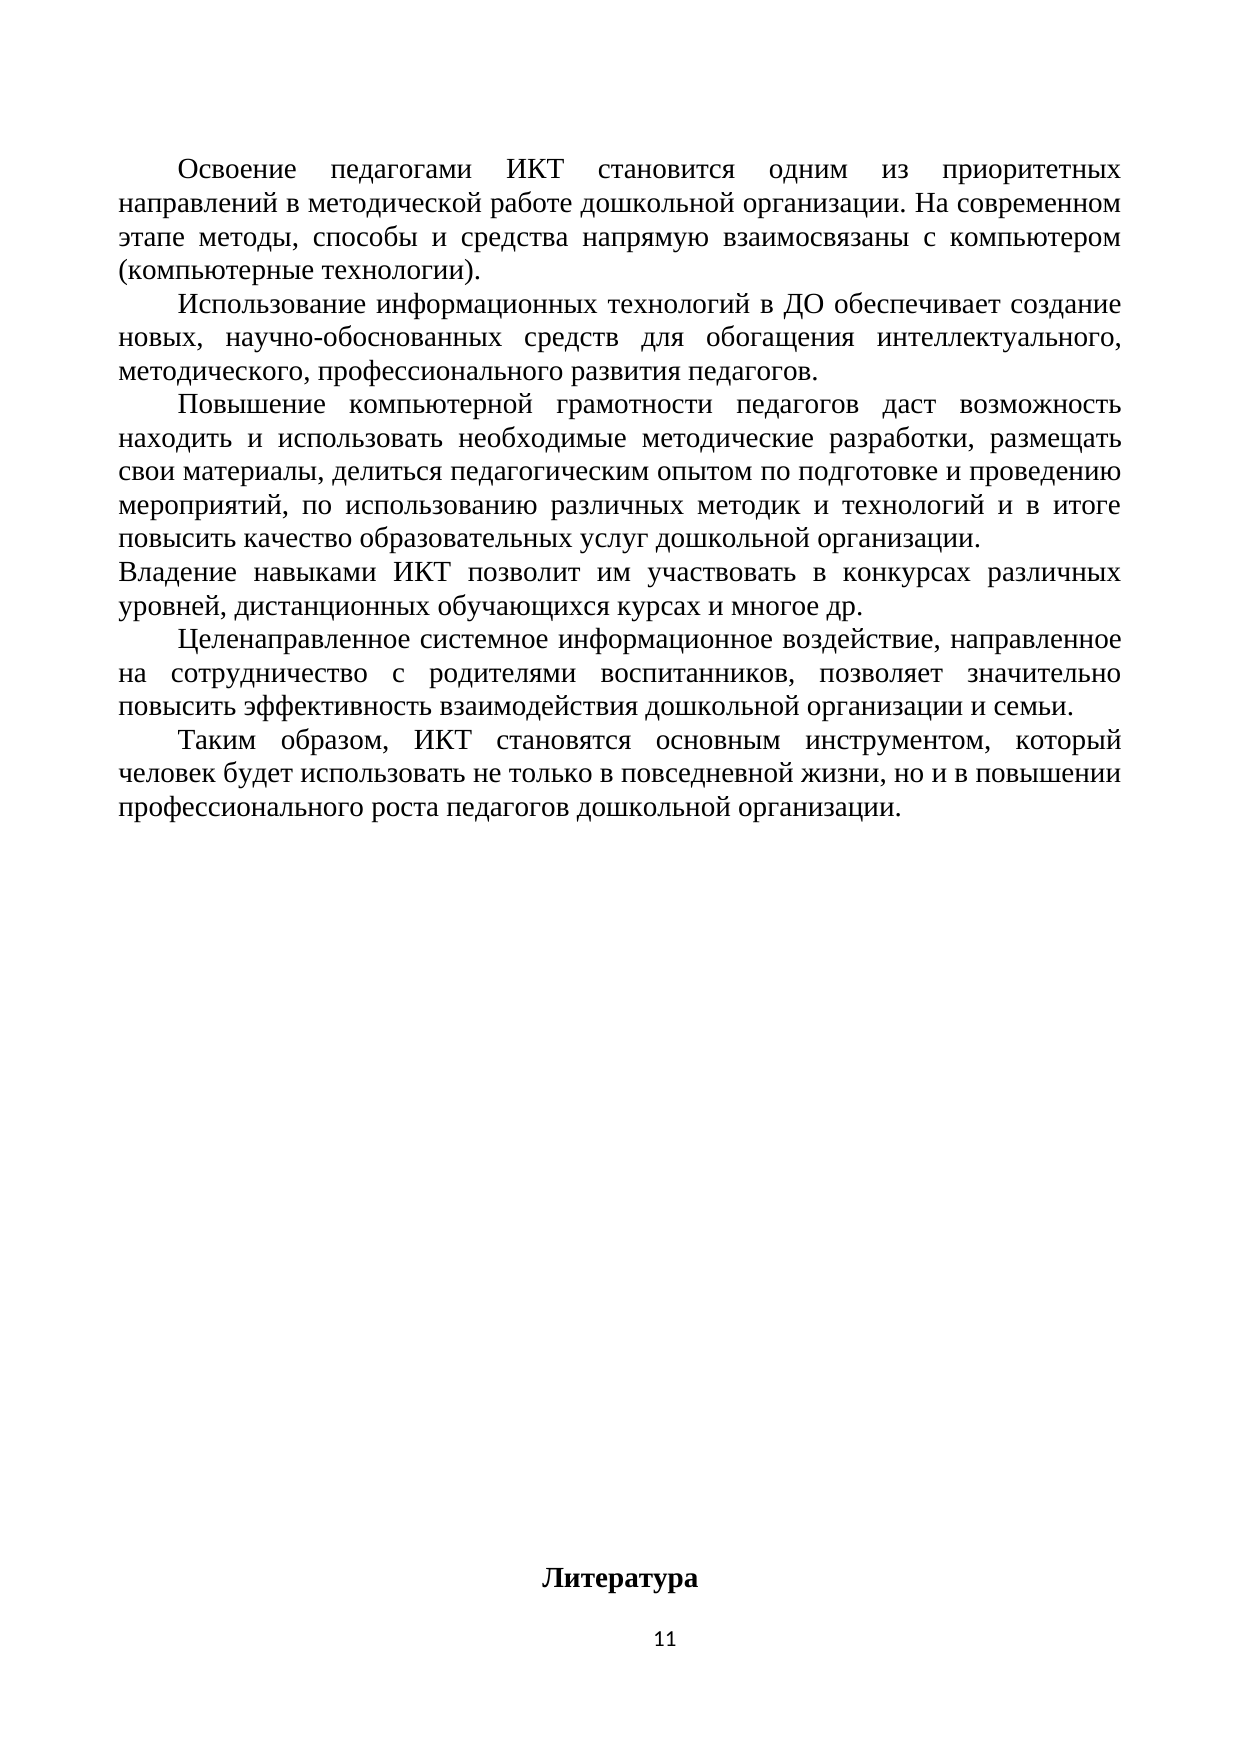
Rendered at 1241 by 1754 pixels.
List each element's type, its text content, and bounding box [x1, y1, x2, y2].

text Литература [118, 1560, 1122, 1594]
text Владение навыками ИКТ позволит им участвовать в конкурсах различных уровней, дистанционных обучающихся курсах и многое др. [118, 554, 1122, 621]
text Повышение компьютерной грамотности педагогов даст возможность находить и использовать необходимые методические разработки, размещать свои материалы, делиться педагогическим опытом по подготовке и проведению мероприятий, по использованию различных методик и технологий и в итоге повысить качество образовательных услуг дошкольной организации. [118, 386, 1122, 554]
text Таким образом, ИКТ становятся основным инструментом, который человек будет использовать не только в повседневной жизни, но и в повышении профессионального роста педагогов дошкольной организации. [118, 722, 1122, 822]
text Использование информационных технологий в ДО обеспечивает создание новых, научно-обоснованных средств для обогащения интеллектуального, методического, профессионального развития педагогов. [118, 286, 1122, 386]
text Целенаправленное системное информационное воздействие, направленное на сотрудничество с родителями воспитанников, позволяет значительно повысить эффективность взаимодействия дошкольной организации и семьи. [118, 621, 1122, 722]
text Освоение педагогами ИКТ становится одним из приоритетных направлений в методической работе дошкольной организации. На современном этапе методы, способы и средства напрямую взаимосвязаны с компьютером (компьютерные технологии). [118, 152, 1122, 286]
